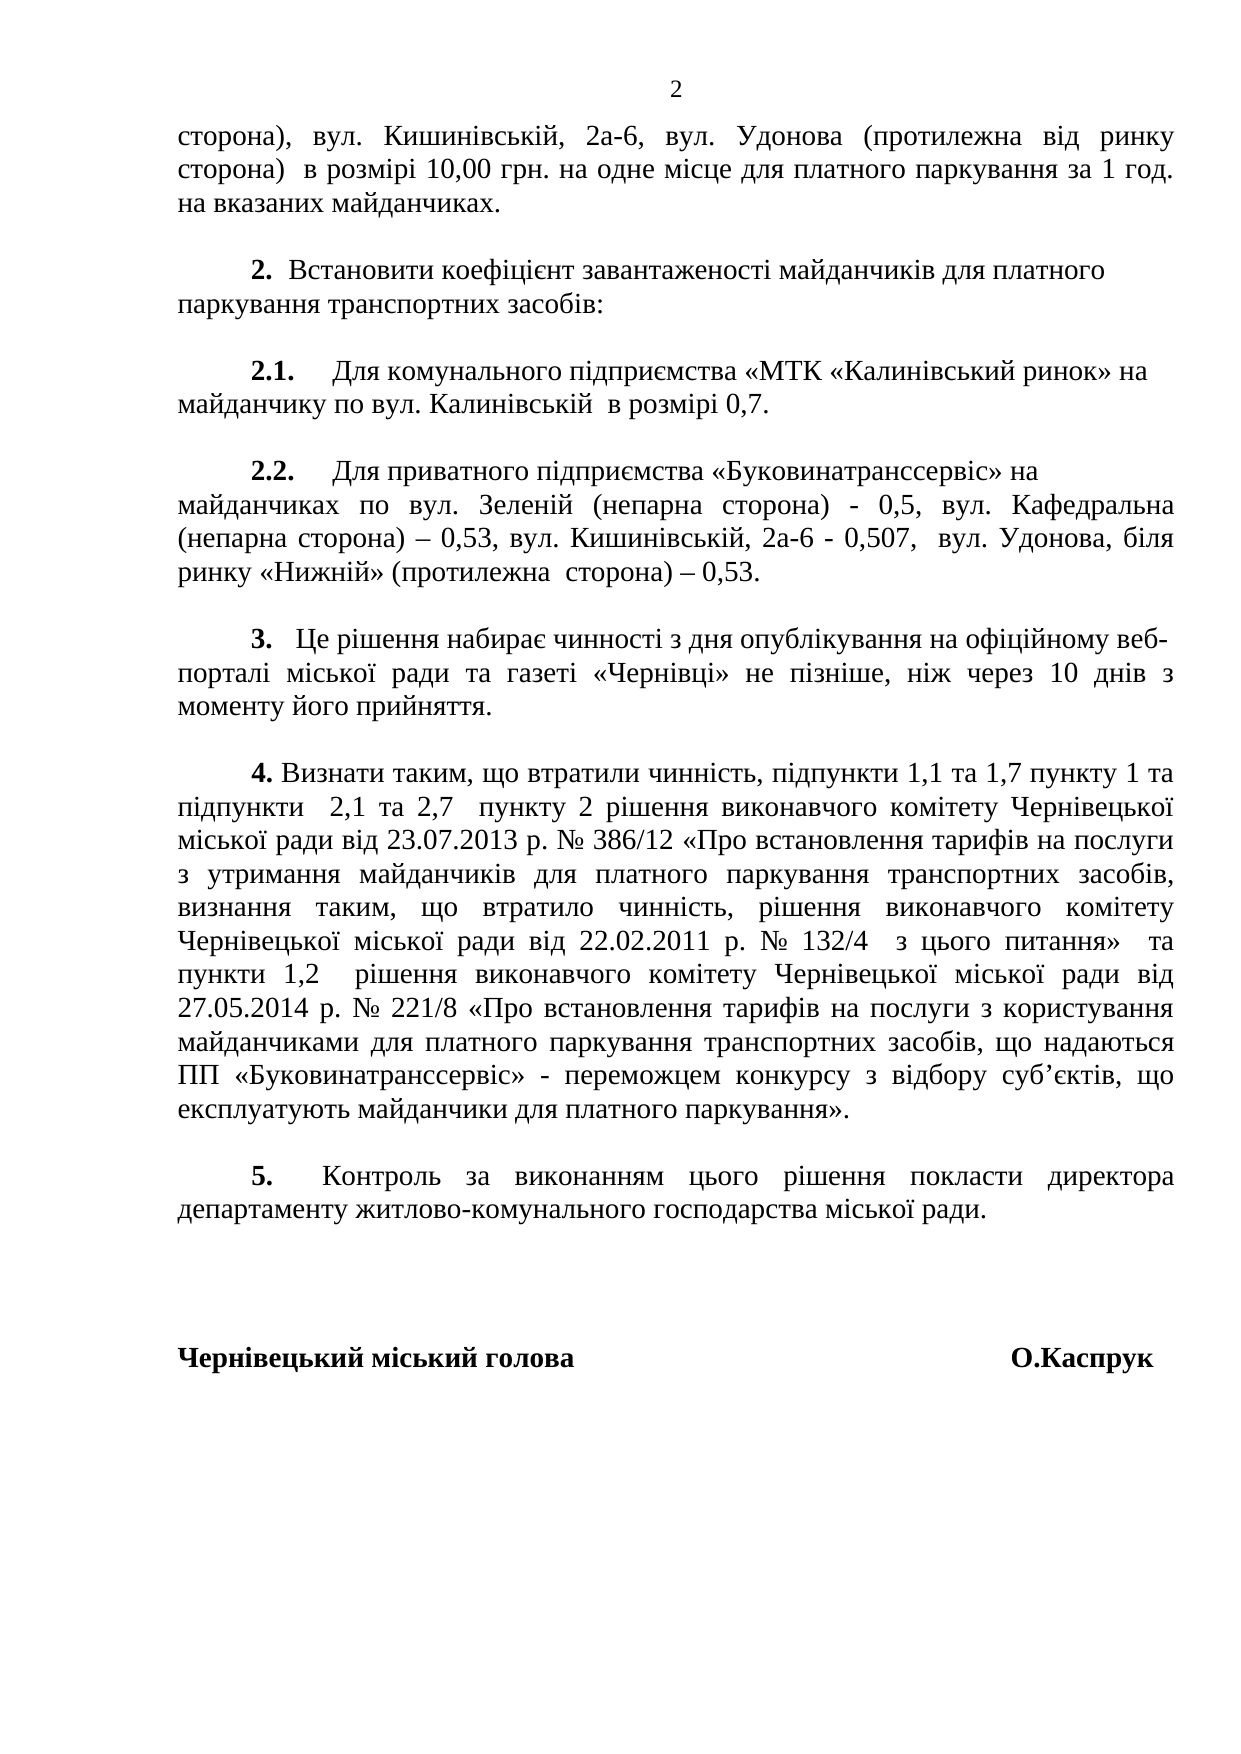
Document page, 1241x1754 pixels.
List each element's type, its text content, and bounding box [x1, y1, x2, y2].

text 4. Визнати таким, що втратили чинність, підпункти 1,1 та 1,7 пункту 1 та підпункти 2,1 та 2,7 пункту 2 рішення виконавчого комітету Чернівецької міської ради від 23.07.2013 р. № 386/12 «Про встановлення тарифів на послуги з утримання майданчиків для платного паркування транспортних засобів, визнання таким, що втратило чинність, рішення виконавчого комітету Чернівецької міської ради від 22.02.2011 р. № 132/4 з цього питання» та пункти 1,2 рішення виконавчого комітету Чернівецької міської ради від 27.05.2014 р. № 221/8 «Про встановлення тарифів на послуги з користування майданчиками для платного паркування транспортних засобів, що надаються ПП «Буковинатранссервіс» - переможцем конкурсу з відбору суб’єктів, що експлуатують майданчики для платного паркування». [177, 755, 1175, 1124]
list Встановити коефіцієнт завантаженості майданчиків для платного [251, 252, 1175, 286]
text 5. Контроль за виконанням цього рішення покласти директора департаменту житлово-комунального господарства міської ради. [177, 1158, 1175, 1225]
text паркування транспортних засобів: [177, 286, 1175, 319]
list Для приватного підприємства «Буковинатранссервіс» на [251, 453, 1175, 487]
text майданчику по вул. Калинівській в розмірі 0,7. [177, 386, 1175, 420]
text порталі міської ради та газеті «Чернівці» не пізніше, ніж через 10 днів з моменту його прийняття. [177, 655, 1175, 722]
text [177, 118, 1175, 219]
list Це рішення набирає чинності з дня опублікування на офіційному веб- [251, 621, 1175, 655]
text Чернівецький міський голова О.Каспрук [177, 1340, 1175, 1373]
list Для комунального підприємства «МТК «Калинівський ринок» на [251, 353, 1175, 386]
text майданчиках по вул. Зеленій (непарна сторона) - 0,5, вул. Кафедральна (непарна сторона) – 0,53, вул. Кишинівській, 2а-6 - 0,507, вул. Удонова, біля ринку «Нижній» (протилежна сторона) – 0,53. [177, 487, 1175, 588]
